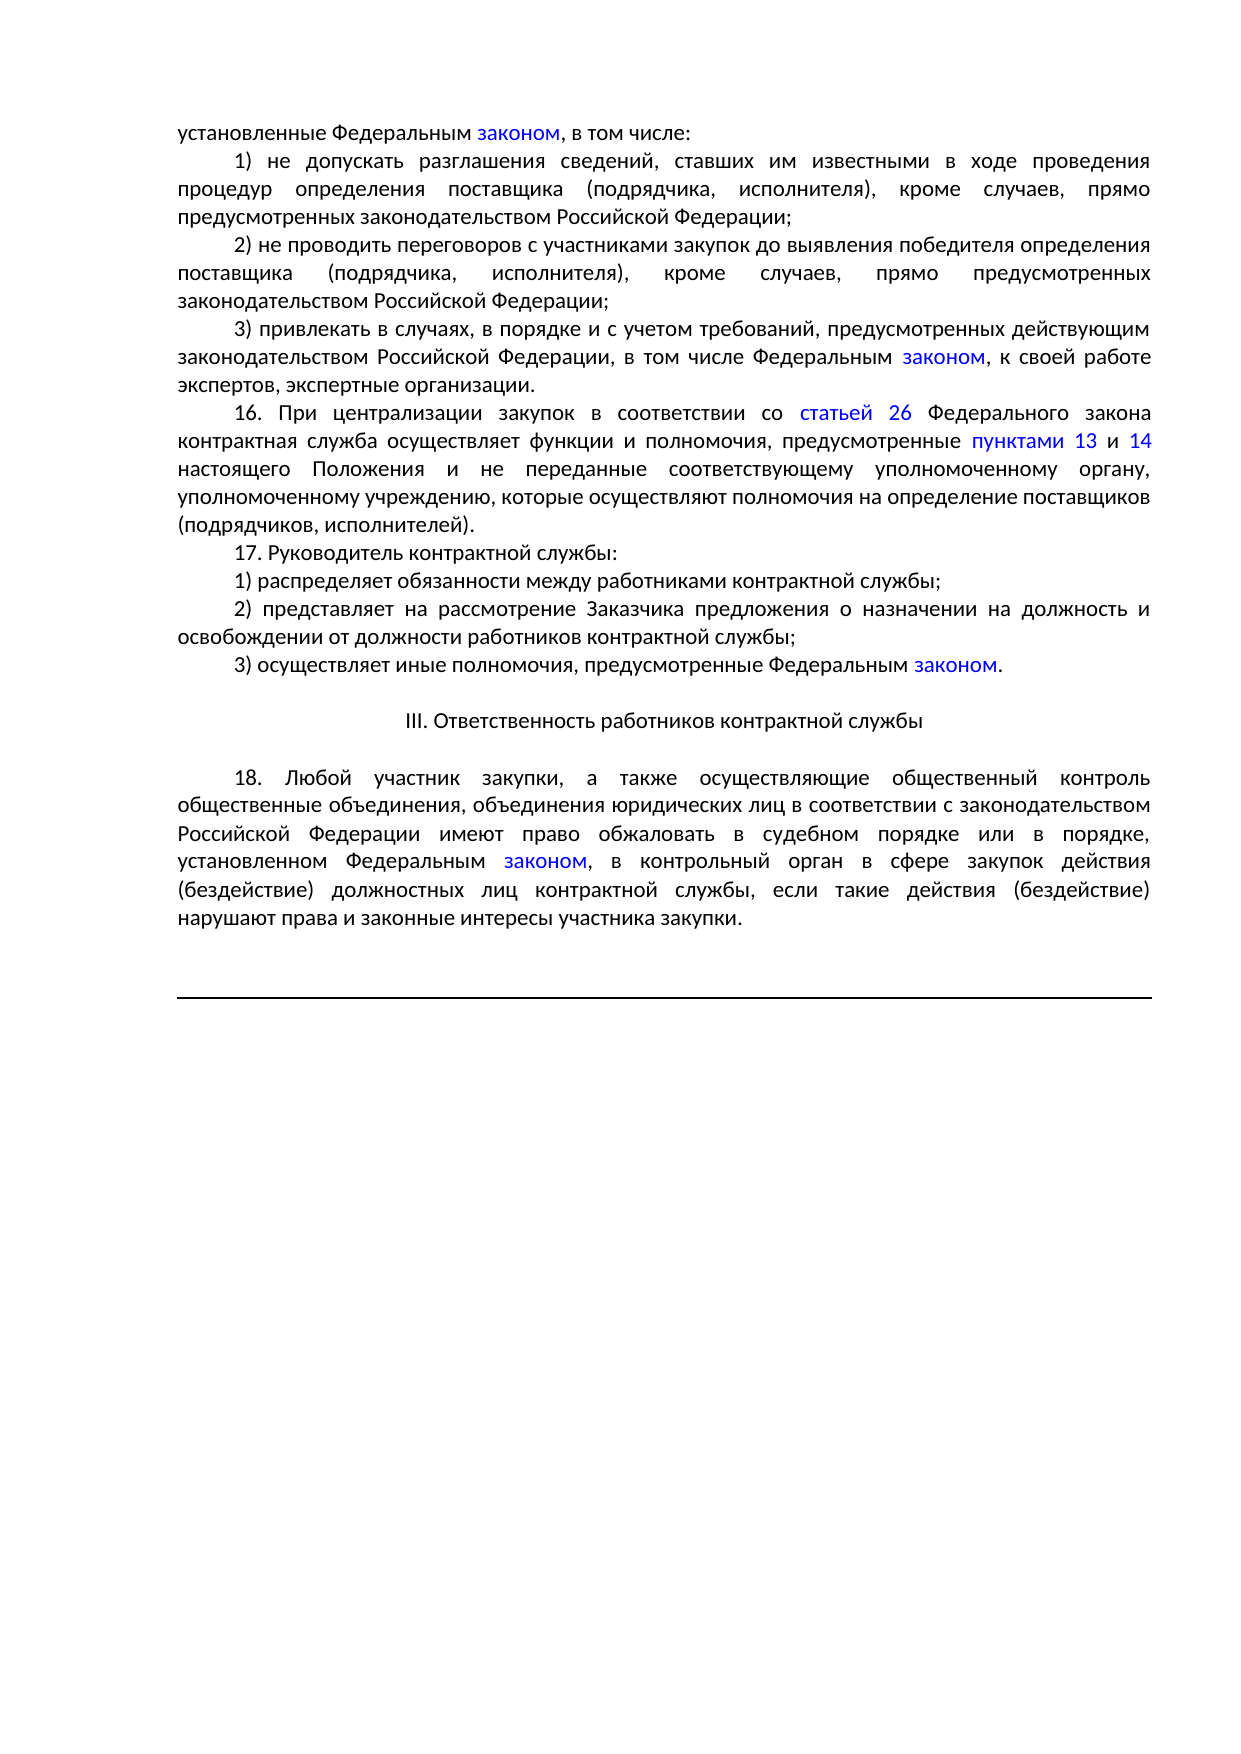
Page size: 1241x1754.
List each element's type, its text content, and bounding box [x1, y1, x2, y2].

text 2) не проводить переговоров с участниками закупок до выявления победителя определения поставщика (подрядчика, исполнителя), кроме случаев, прямо предусмотренных законодательством Российской Федерации; [177, 230, 1152, 314]
text 1) не допускать разглашения сведений, ставших им известными в ходе проведения процедур определения поставщика (подрядчика, исполнителя), кроме случаев, прямо предусмотренных законодательством Российской Федерации; [177, 146, 1152, 230]
text 3) привлекать в случаях, в порядке и с учетом требований, предусмотренных действующим законодательством Российской Федерации, в том числе Федеральным законом, к своей работе экспертов, экспертные организации. [177, 314, 1152, 398]
text 3) осуществляет иные полномочия, предусмотренные Федеральным законом. [177, 651, 1152, 678]
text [177, 118, 1152, 146]
text 16. При централизации закупок в соответствии со статьей 26 Федерального закона контрактная служба осуществляет функции и полномочия, предусмотренные пунктами 13 и 14 настоящего Положения и не переданные соответствующему уполномоченному органу, уполномоченному учреждению, которые осуществляют полномочия на определение поставщиков (подрядчиков, исполнителей). [177, 398, 1152, 538]
text 18. Любой участник закупки, а также осуществляющие общественный контроль общественные объединения, объединения юридических лиц в соответствии с законодательством Российской Федерации имеют право обжаловать в судебном порядке или в порядке, установленном Федеральным законом, в контрольный орган в сфере закупок действия (бездействие) должностных лиц контрактной службы, если такие действия (бездействие) нарушают права и законные интересы участника закупки. [177, 763, 1152, 931]
text 1) распределяет обязанности между работниками контрактной службы; [177, 566, 1152, 594]
text 2) представляет на рассмотрение Заказчика предложения о назначении на должность и освобождении от должности работников контрактной службы; [177, 594, 1152, 651]
text 17. Руководитель контрактной службы: [177, 538, 1152, 566]
text III. Ответственность работников контрактной службы [177, 707, 1152, 734]
